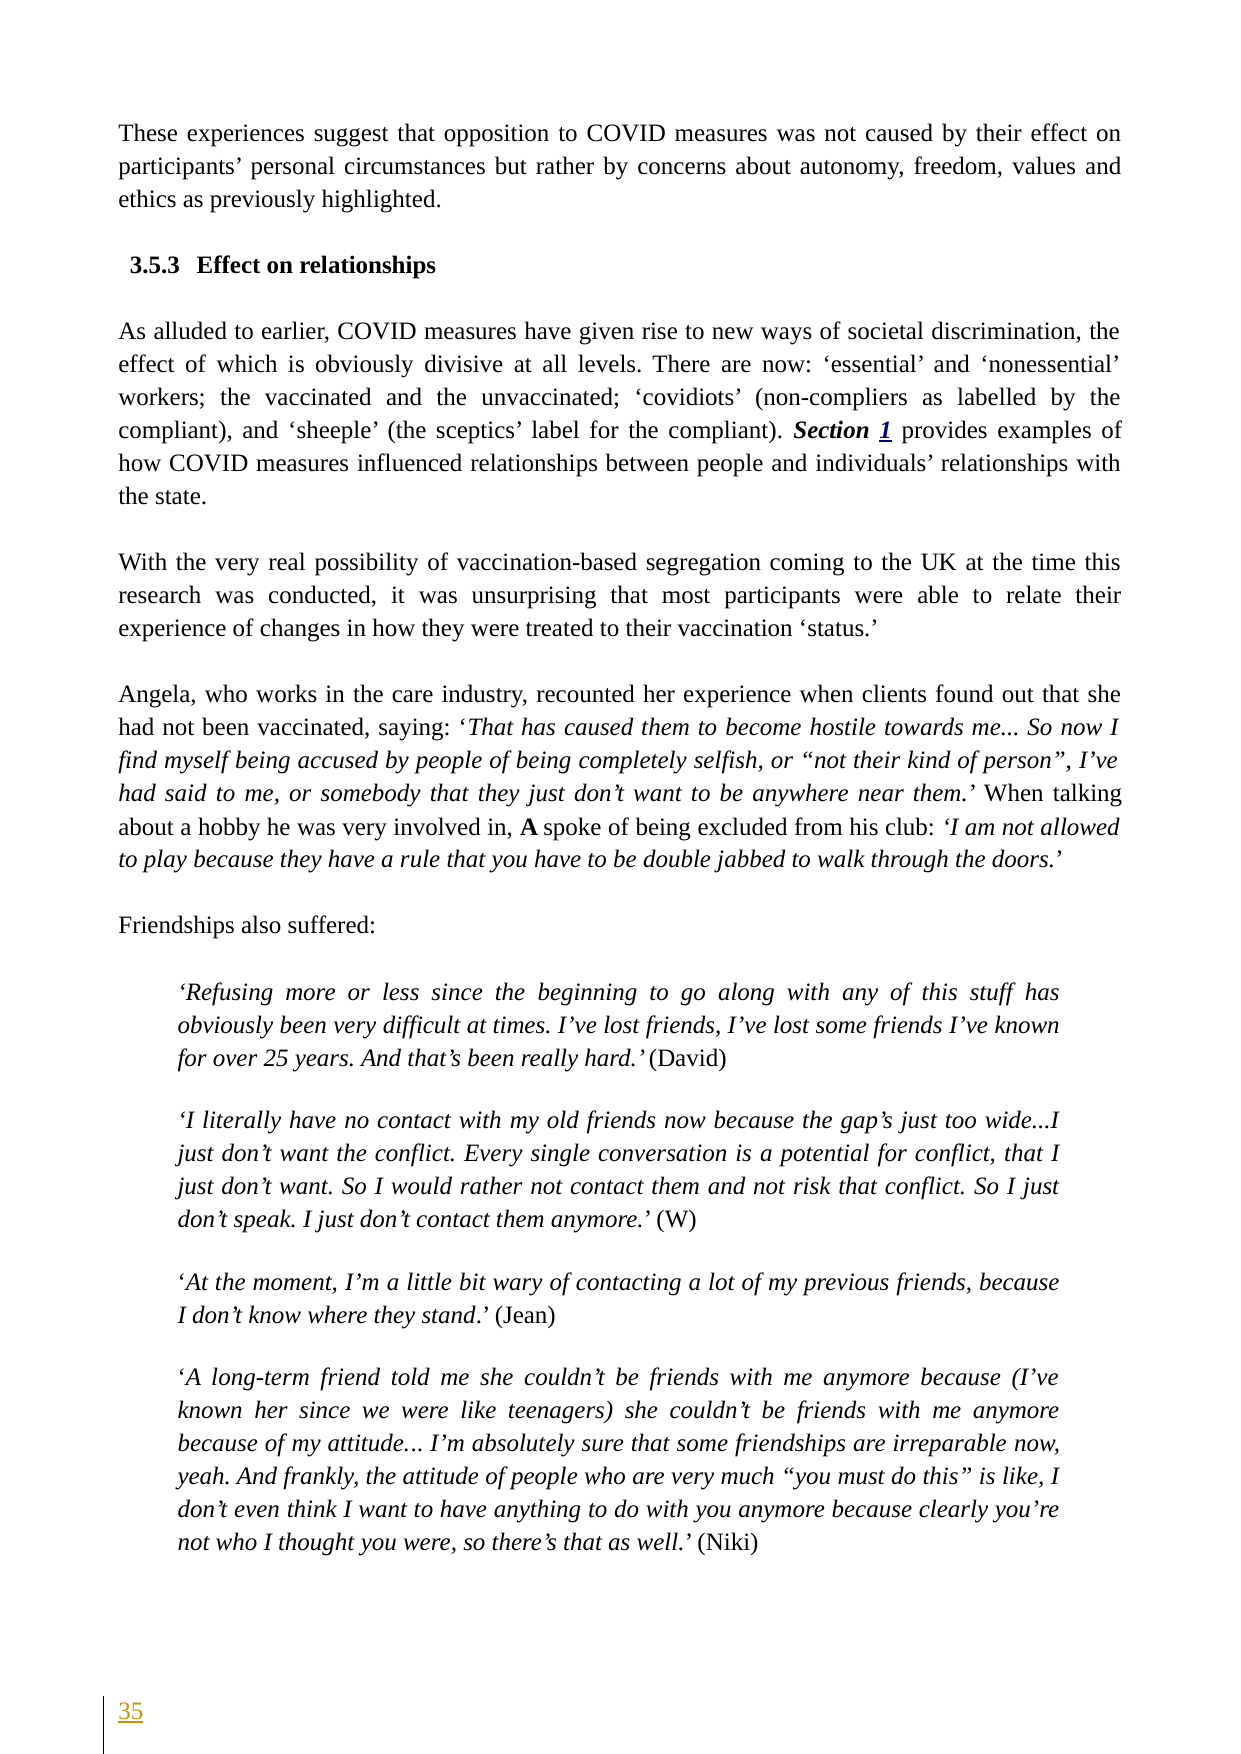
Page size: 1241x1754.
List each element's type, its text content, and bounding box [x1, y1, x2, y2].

text As alluded to earlier, COVID measures have given rise to new ways of societal discrimination, the effect of which is obviously divisive at all levels. There are now: ‘essential’ and ‘nonessential’ workers; the vaccinated and the unvaccinated; ‘covidiots’ (non-compliers as labelled by the compliant), and ‘sheeple’ (the sceptics’ label for the compliant). Section 1 provides examples of how COVID measures influenced relationships between people and individuals’ relationships with the state. [118, 316, 1122, 510]
text ‘Refusing more or less since the beginning to go along with any of this stuff has obviously been very difficult at times. I’ve lost friends, I’ve lost some friends I’ve known for over 25 years. And that’s been really hard.’ (David) [177, 977, 1063, 1071]
text ‘I literally have no contact with my old friends now because the gap’s just too wide...I just don’t want the conflict. Every single conversation is a potential for conflict, that I just don’t want. So I would rather not contact them and not risk that conflict. So I just don’t speak. I just don’t contact them anymore.’ (W) [177, 1105, 1063, 1233]
text With the very real possibility of vaccination-based segregation coming to the UK at the time this research was conducted, it was unsurprising that most participants were able to relate their experience of changes in how they were treated to their vaccination ‘status.’ [118, 547, 1122, 642]
subtitle Effect on relationships [129, 250, 1122, 279]
text ‘At the moment, I’m a little bit wary of contacting a lot of my previous friends, because I don’t know where they stand.’ (Jean) [177, 1267, 1063, 1328]
text Friendships also suffered: [118, 911, 1122, 939]
text These experiences suggest that opposition to COVID measures was not caused by their effect on participants’ personal circumstances but rather by concerns about autonomy, freedom, values and ethics as previously highlighted. [118, 118, 1122, 213]
text Angela, who works in the care industry, recounted her experience when clients found out that she had not been vaccinated, saying: ‘That has caused them to become hostile towards me... So now I find myself being accused by people of being completely selfish, or “not their kind of person”, I’ve had said to me, or somebody that they just don’t want to be anywhere near them.’ When talking about a hobby he was very involved in, A spoke of being excluded from his club: ‘I am not allowed to play because they have a rule that you have to be double jabbed to walk through the doors.’ [118, 679, 1122, 873]
text ‘A long-term friend told me she couldn’t be friends with me anymore because (I’ve known her since we were like teenagers) she couldn’t be friends with me anymore because of my attitude... I’m absolutely sure that some friendships are irreparable now, yeah. And frankly, the attitude of people who are very much “you must do this” is like, I don’t even think I want to have anything to do with you anymore because clearly you’re not who I thought you were, so there’s that as well.’ (Niki) [177, 1362, 1063, 1556]
